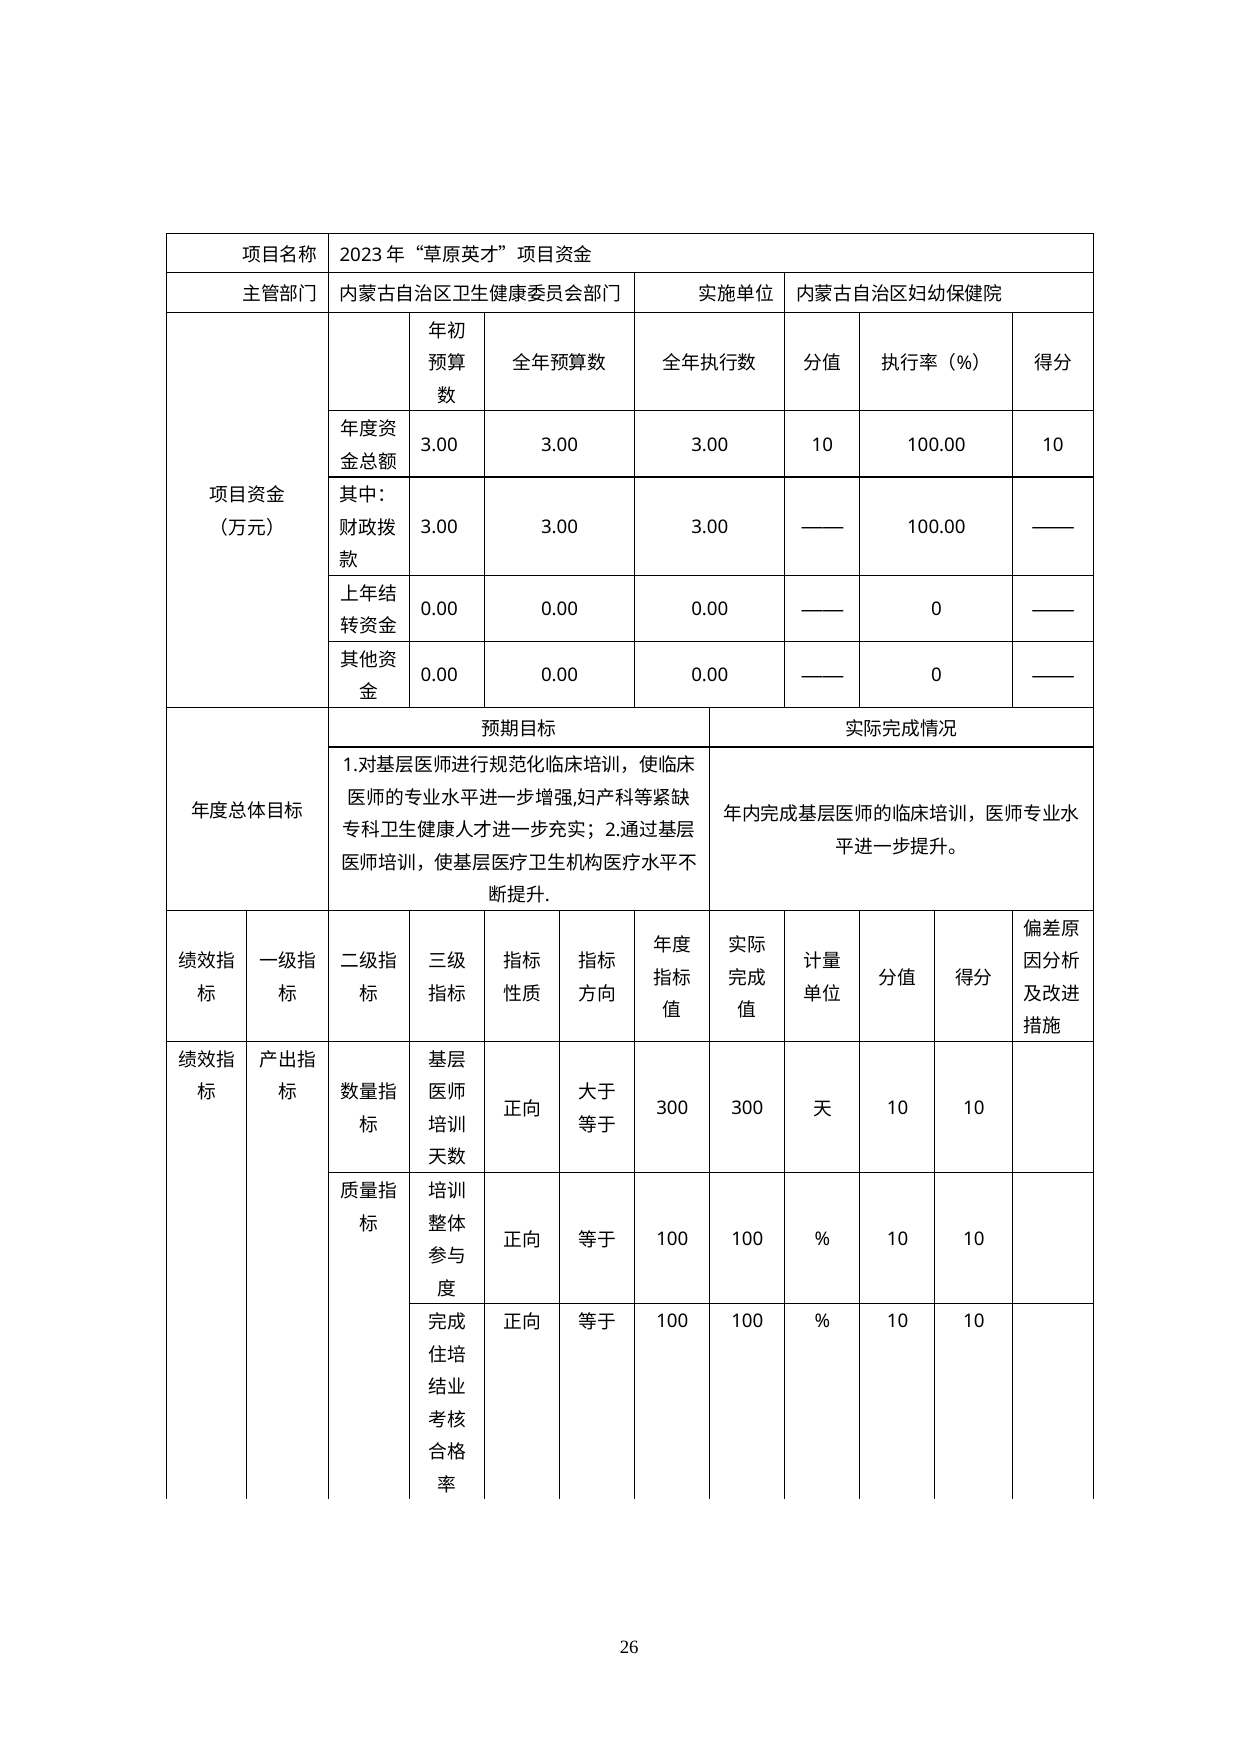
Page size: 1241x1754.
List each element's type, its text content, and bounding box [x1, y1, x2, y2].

table_cell —— [785, 576, 859, 641]
table_cell 分值 [785, 313, 859, 410]
table_cell 3.00 [410, 478, 484, 575]
table_cell 三级指标 [410, 911, 484, 1041]
table_cell 年内完成基层医师的临床培训，医师专业水平进一步提升。 [710, 748, 1093, 910]
table_cell 3.00 [485, 411, 634, 476]
table_cell 得分 [935, 911, 1012, 1041]
table_cell 年度指标值 [635, 911, 709, 1041]
table_cell 年度资金总额 [329, 411, 409, 476]
table_cell 计量单位 [785, 911, 859, 1041]
table_cell 0.00 [485, 576, 634, 641]
table_cell 上年结转资金 [329, 576, 409, 641]
table_cell 300 [635, 1042, 709, 1172]
table_cell —— [785, 642, 859, 707]
table_cell % [785, 1173, 859, 1303]
table_cell 正向 [485, 1042, 559, 1172]
table_cell —— [785, 478, 859, 575]
table_cell [1013, 1173, 1093, 1303]
table_cell 数量指标 [329, 1042, 409, 1172]
table_cell 一级指标 [247, 911, 328, 1041]
table_cell 0.00 [410, 642, 484, 707]
table_cell 基层医师培训天数 [410, 1042, 484, 1172]
table_cell 项目资金 （万元） [167, 313, 328, 707]
table_cell 执行率（%） [860, 313, 1012, 410]
table_cell —— [1013, 576, 1093, 641]
table_cell 主管部门 [167, 273, 328, 312]
table_cell 实际完成情况 [710, 708, 1093, 746]
table_cell 100 [710, 1304, 784, 1499]
table_cell 10 [935, 1304, 1012, 1499]
table_cell 0 [860, 642, 1012, 707]
table_cell 10 [1013, 411, 1093, 476]
table_cell 绩效指标 [167, 1042, 246, 1499]
table_cell 实际完成值 [710, 911, 784, 1041]
table_cell 100.00 [860, 478, 1012, 575]
table_cell 10 [860, 1042, 934, 1172]
table_cell 3.00 [485, 478, 634, 575]
table_cell 内蒙古自治区卫生健康委员会部门 [329, 273, 634, 312]
table_cell 正向 [485, 1304, 559, 1499]
table_cell 3.00 [635, 478, 784, 575]
table_cell 3.00 [410, 411, 484, 476]
table_cell 10 [935, 1042, 1012, 1172]
table_cell 得分 [1013, 313, 1093, 410]
table_cell 天 [785, 1042, 859, 1172]
table_cell 10 [860, 1173, 934, 1303]
table_cell 分值 [860, 911, 934, 1041]
table_cell [1013, 1304, 1093, 1499]
table_cell 完成住培结业考核合格率 [410, 1304, 484, 1499]
table_cell 项目名称 [167, 234, 328, 272]
table_cell 培训整体参与度 [410, 1173, 484, 1303]
table_cell 指标性质 [485, 911, 559, 1041]
table_cell 二级指标 [329, 911, 409, 1041]
table_cell 300 [710, 1042, 784, 1172]
table_cell 100.00 [860, 411, 1012, 476]
table_cell 100 [635, 1304, 709, 1499]
table_cell 10 [935, 1173, 1012, 1303]
table_cell 其中：财政拨款 [329, 478, 409, 575]
table_cell [329, 313, 409, 410]
table_cell 其他资金 [329, 642, 409, 707]
table_cell 全年执行数 [635, 313, 784, 410]
table_cell 年度总体目标 [167, 708, 328, 910]
table_cell 10 [860, 1304, 934, 1499]
table_cell 100 [710, 1173, 784, 1303]
table_cell 0.00 [410, 576, 484, 641]
table_cell 2023年“草原英才”项目资金 [329, 234, 1093, 272]
table_cell 0.00 [485, 642, 634, 707]
table_cell 指标方向 [560, 911, 634, 1041]
table_cell 1.对基层医师进行规范化临床培训，使临床医师的专业水平进一步增强,妇产科等紧缺专科卫生健康人才进一步充实；2.通过基层医师培训，使基层医疗卫生机构医疗水平不断提升. [329, 748, 709, 910]
table_cell 全年预算数 [485, 313, 634, 410]
table_cell 年初预算数 [410, 313, 484, 410]
table_cell 100 [635, 1173, 709, 1303]
table_cell 0.00 [635, 642, 784, 707]
table_cell 大于等于 [560, 1042, 634, 1172]
table_cell 3.00 [635, 411, 784, 476]
table_cell 0 [860, 576, 1012, 641]
table_cell 0.00 [635, 576, 784, 641]
table_cell 质量指标 [329, 1173, 409, 1499]
table_cell 等于 [560, 1304, 634, 1499]
table_cell 内蒙古自治区妇幼保健院 [785, 273, 1093, 312]
table_cell —— [1013, 478, 1093, 575]
table_cell —— [1013, 642, 1093, 707]
table_cell 实施单位 [635, 273, 784, 312]
table_cell 绩效指标 [167, 911, 246, 1041]
table_cell 正向 [485, 1173, 559, 1303]
table_cell 预期目标 [329, 708, 709, 746]
table_cell 10 [785, 411, 859, 476]
table_cell 等于 [560, 1173, 634, 1303]
table_cell 偏差原因分析及改进措施 [1013, 911, 1093, 1041]
table_cell [1013, 1042, 1093, 1172]
table_cell 产出指标 [247, 1042, 328, 1499]
table_cell % [785, 1304, 859, 1499]
